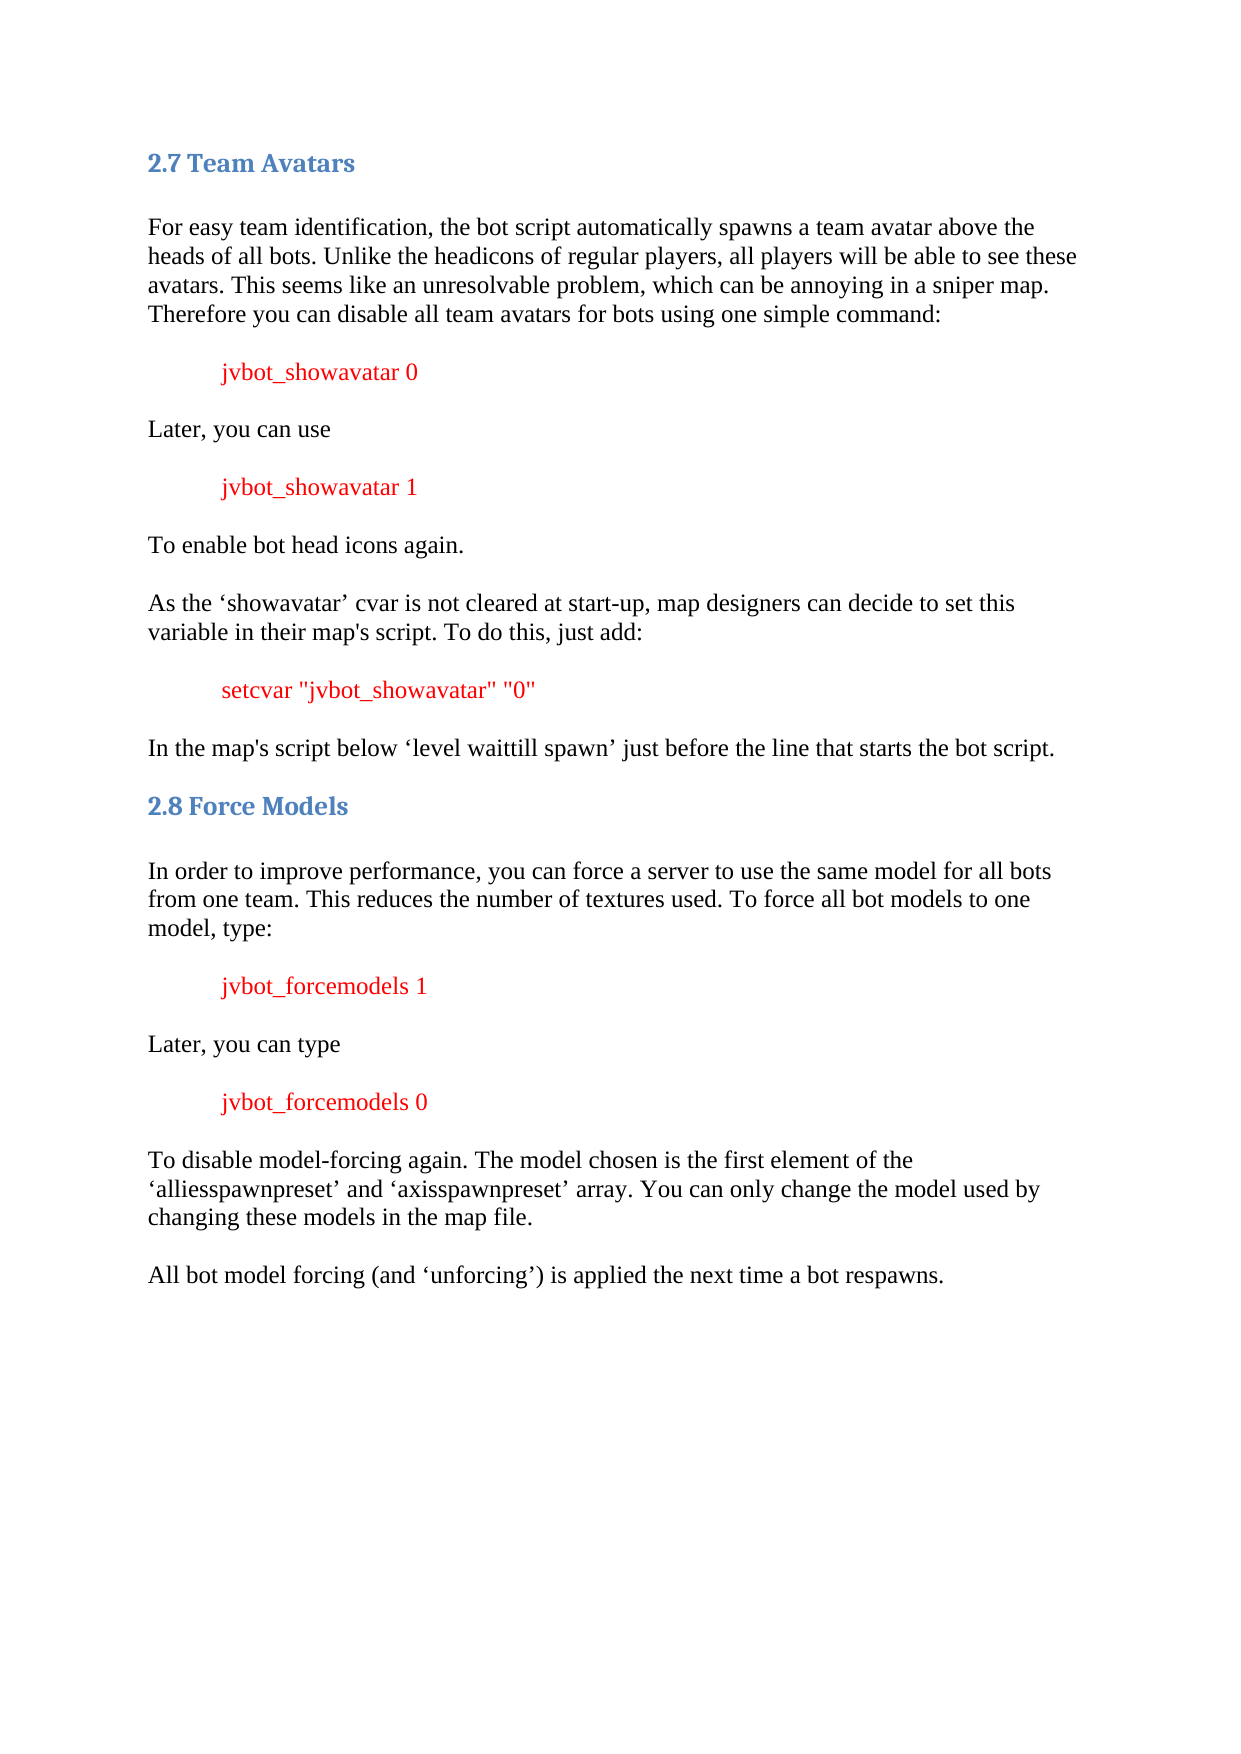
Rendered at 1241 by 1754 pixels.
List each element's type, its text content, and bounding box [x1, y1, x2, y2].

text Later, you can use [148, 414, 1093, 443]
text For easy team identification, the bot script automatically spawns a team avatar above the heads of all bots. Unlike the headicons of regular players, all players will be able to see these avatars. This seems like an unresolvable problem, which can be annoying in a sniper map. Therefore you can disable all team avatars for bots using one simple command: [148, 212, 1093, 327]
text To enable bot head icons again. [148, 530, 1093, 559]
text setcvar "jvbot_showavatar" "0" [148, 675, 1093, 704]
text In the map's script below ‘level waittill spawn’ just before the line that starts the bot script. [148, 733, 1093, 762]
text jvbot_showavatar 1 [148, 472, 1093, 501]
text In order to improve performance, you can force a server to use the same model for all bots from one team. This reduces the number of textures used. To force all bot models to one model, type: [148, 856, 1093, 942]
subtitle 2.7 Team Avatars [148, 148, 1093, 179]
text As the ‘showavatar’ cvar is not cleared at start-up, map designers can decide to set this variable in their map's script. To do this, just add: [148, 588, 1093, 646]
text To disable model-forcing again. The model chosen is the first element of the ‘alliesspawnpreset’ and ‘axisspawnpreset’ array. You can only change the model used by changing these models in the map file. [148, 1145, 1093, 1231]
text All bot model forcing (and ‘unforcing’) is applied the next time a bot respawns. [148, 1260, 1093, 1289]
text Later, you can type [148, 1029, 1093, 1058]
text jvbot_showavatar 0 [148, 357, 1093, 385]
subtitle 2.8 Force Models [148, 791, 1093, 822]
text jvbot_forcemodels 1 [148, 971, 1093, 1000]
text jvbot_forcemodels 0 [148, 1087, 1093, 1116]
